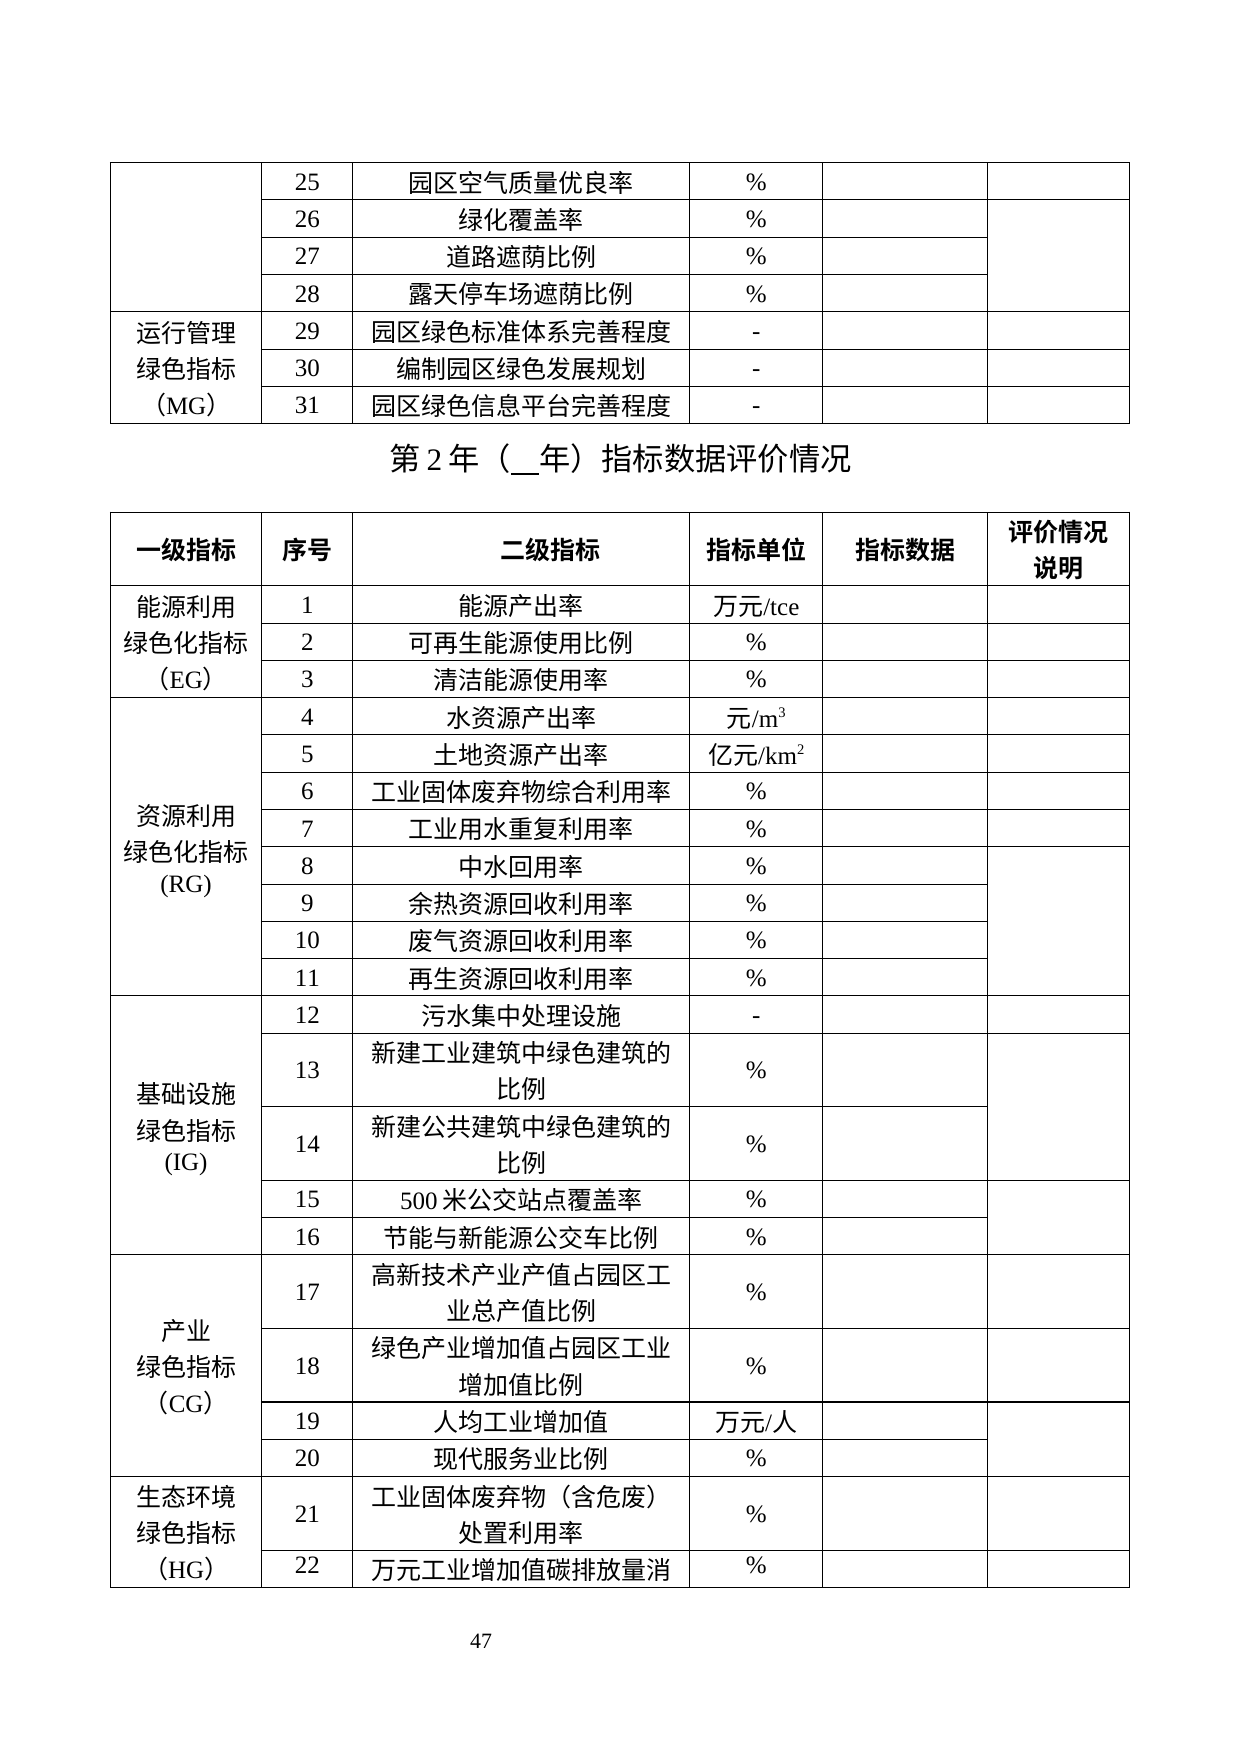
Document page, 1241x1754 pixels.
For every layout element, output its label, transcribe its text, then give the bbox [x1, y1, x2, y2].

table_cell 2 [262, 624, 352, 660]
table_cell 资源利用 绿色化指标 (RG) [111, 698, 261, 995]
table_cell 1 [262, 586, 352, 622]
table_cell 工业固体废弃物（含危废）处置利用率 [353, 1477, 689, 1549]
table_cell % [690, 661, 822, 697]
table_cell [988, 810, 1129, 846]
table_cell 9 [262, 885, 352, 921]
table_cell % [690, 922, 822, 958]
table_cell 30 [262, 350, 352, 386]
table_cell 亿元/km2 [690, 735, 822, 772]
table_cell [988, 1403, 1129, 1476]
table_cell [988, 735, 1129, 772]
table_cell 14 [262, 1107, 352, 1180]
table_cell 工业固体废弃物综合利用率 [353, 773, 689, 809]
table_cell 能源利用 绿色化指标 （EG） [111, 586, 261, 697]
table_cell [823, 773, 987, 809]
table_cell 绿色产业增加值占园区工业增加值比例 [353, 1329, 689, 1401]
text 第2年（ 年）指标数据评价情况 [187, 424, 1053, 489]
table_cell 4 [262, 698, 352, 734]
table_cell [823, 1255, 987, 1328]
table_cell [823, 312, 987, 348]
table_header 评价情况说明 [988, 513, 1129, 585]
table_cell 31 [262, 387, 352, 423]
table_cell % [690, 810, 822, 846]
table_cell 19 [262, 1403, 352, 1439]
table_cell 500米公交站点覆盖率 [353, 1181, 689, 1217]
table_cell 元/m3 [690, 698, 822, 734]
table_cell 人均工业增加值 [353, 1403, 689, 1439]
table_cell - [690, 387, 822, 423]
table_cell 基础设施 绿色指标 (IG) [111, 996, 261, 1254]
table_cell [823, 810, 987, 846]
table_cell [988, 200, 1129, 311]
table_cell [823, 698, 987, 734]
table_cell 万元工业增加值碳排放量消减率 [353, 1551, 689, 1587]
table_cell 5 [262, 735, 352, 772]
table_cell [988, 586, 1129, 622]
table_cell 产业 绿色指标 （CG） [111, 1255, 261, 1476]
table_cell [823, 661, 987, 697]
table_cell [823, 735, 987, 772]
table_cell [988, 350, 1129, 386]
table_cell [823, 387, 987, 423]
table_cell [823, 163, 987, 199]
table_cell 废气资源回收利用率 [353, 922, 689, 958]
table_cell [823, 1477, 987, 1549]
table_cell % [690, 959, 822, 995]
table_cell [823, 1034, 987, 1106]
table_header 二级指标 [353, 513, 689, 585]
table_cell 26 [262, 200, 352, 237]
table_cell [988, 312, 1129, 348]
table_cell % [690, 1551, 822, 1587]
table_cell 露天停车场遮荫比例 [353, 275, 689, 311]
table_cell [823, 1329, 987, 1401]
table_cell 12 [262, 996, 352, 1033]
table_cell [823, 885, 987, 921]
table_cell [823, 847, 987, 883]
table_cell 8 [262, 847, 352, 883]
table_cell 25 [262, 163, 352, 199]
table_cell 中水回用率 [353, 847, 689, 883]
table_cell 清洁能源使用率 [353, 661, 689, 697]
table_cell % [690, 1477, 822, 1549]
table_cell 园区空气质量优良率 [353, 163, 689, 199]
table_cell [823, 624, 987, 660]
table_cell 绿化覆盖率 [353, 200, 689, 237]
table_header 指标单位 [690, 513, 822, 585]
table_cell 15 [262, 1181, 352, 1217]
table_cell 污水集中处理设施 [353, 996, 689, 1033]
table_cell % [690, 773, 822, 809]
table_cell [823, 1403, 987, 1439]
table_cell 生态环境 绿色指标 （HG） [111, 1477, 261, 1587]
table_cell 29 [262, 312, 352, 348]
table_cell [988, 996, 1129, 1033]
table_header 序号 [262, 513, 352, 585]
table_cell 3 [262, 661, 352, 697]
table_cell 节能与新能源公交车比例 [353, 1218, 689, 1254]
table_cell 21 [262, 1477, 352, 1549]
table_cell % [690, 1255, 822, 1328]
table_cell 余热资源回收利用率 [353, 885, 689, 921]
table_cell [823, 238, 987, 274]
table_cell 7 [262, 810, 352, 846]
table_cell 水资源产出率 [353, 698, 689, 734]
table_cell [988, 773, 1129, 809]
table_cell [823, 586, 987, 622]
table_cell [823, 350, 987, 386]
table_cell 可再生能源使用比例 [353, 624, 689, 660]
table_cell % [690, 1181, 822, 1217]
table_cell 27 [262, 238, 352, 274]
table_cell [823, 1107, 987, 1180]
table_cell [988, 1255, 1129, 1328]
table_cell 运行管理 绿色指标 （MG） [111, 312, 261, 423]
table_cell 18 [262, 1329, 352, 1401]
table_cell 13 [262, 1034, 352, 1106]
table_cell [823, 959, 987, 995]
table_cell [988, 661, 1129, 697]
table_cell 17 [262, 1255, 352, 1328]
table_cell 6 [262, 773, 352, 809]
table_cell 道路遮荫比例 [353, 238, 689, 274]
table_cell 园区绿色信息平台完善程度 [353, 387, 689, 423]
table_cell [988, 1551, 1129, 1587]
table_cell 编制园区绿色发展规划 [353, 350, 689, 386]
table_cell [988, 163, 1129, 199]
table_cell % [690, 163, 822, 199]
table_cell [823, 1551, 987, 1587]
table_cell 28 [262, 275, 352, 311]
table_cell [988, 1329, 1129, 1401]
table_cell [988, 624, 1129, 660]
table_cell [823, 1181, 987, 1217]
table_cell [823, 275, 987, 311]
table_cell - [690, 996, 822, 1033]
table_cell % [690, 1440, 822, 1476]
table_cell % [690, 238, 822, 274]
table_cell [823, 996, 987, 1033]
table_cell [823, 1218, 987, 1254]
table_cell 新建公共建筑中绿色建筑的比例 [353, 1107, 689, 1180]
table_cell 再生资源回收利用率 [353, 959, 689, 995]
table_cell 10 [262, 922, 352, 958]
table_cell % [690, 1034, 822, 1106]
table_cell % [690, 624, 822, 660]
table_cell 新建工业建筑中绿色建筑的比例 [353, 1034, 689, 1106]
table_cell 园区绿色标准体系完善程度 [353, 312, 689, 348]
table_cell 22 [262, 1551, 352, 1587]
table_cell [988, 1477, 1129, 1549]
table_cell [823, 922, 987, 958]
table_cell 工业用水重复利用率 [353, 810, 689, 846]
table_cell [988, 698, 1129, 734]
table_cell % [690, 200, 822, 237]
table_cell 土地资源产出率 [353, 735, 689, 772]
table_cell 11 [262, 959, 352, 995]
table_cell % [690, 885, 822, 921]
table_cell [823, 1440, 987, 1476]
table_cell 20 [262, 1440, 352, 1476]
table_cell 16 [262, 1218, 352, 1254]
table_cell % [690, 1107, 822, 1180]
table_cell % [690, 275, 822, 311]
table_cell [823, 200, 987, 237]
table_cell - [690, 350, 822, 386]
table_cell [988, 387, 1129, 423]
table_cell [988, 847, 1129, 995]
table_cell [988, 1181, 1129, 1254]
table_cell % [690, 1329, 822, 1401]
table_header 一级指标 [111, 513, 261, 585]
table_cell 万元/tce [690, 586, 822, 622]
table_cell - [690, 312, 822, 348]
table_cell % [690, 1218, 822, 1254]
table_cell [988, 1034, 1129, 1180]
table_cell % [690, 847, 822, 883]
table_header 指标数据 [823, 513, 987, 585]
table_cell 能源产出率 [353, 586, 689, 622]
table_cell 万元/人 [690, 1403, 822, 1439]
table_cell 现代服务业比例 [353, 1440, 689, 1476]
table_cell 高新技术产业产值占园区工业总产值比例 [353, 1255, 689, 1328]
